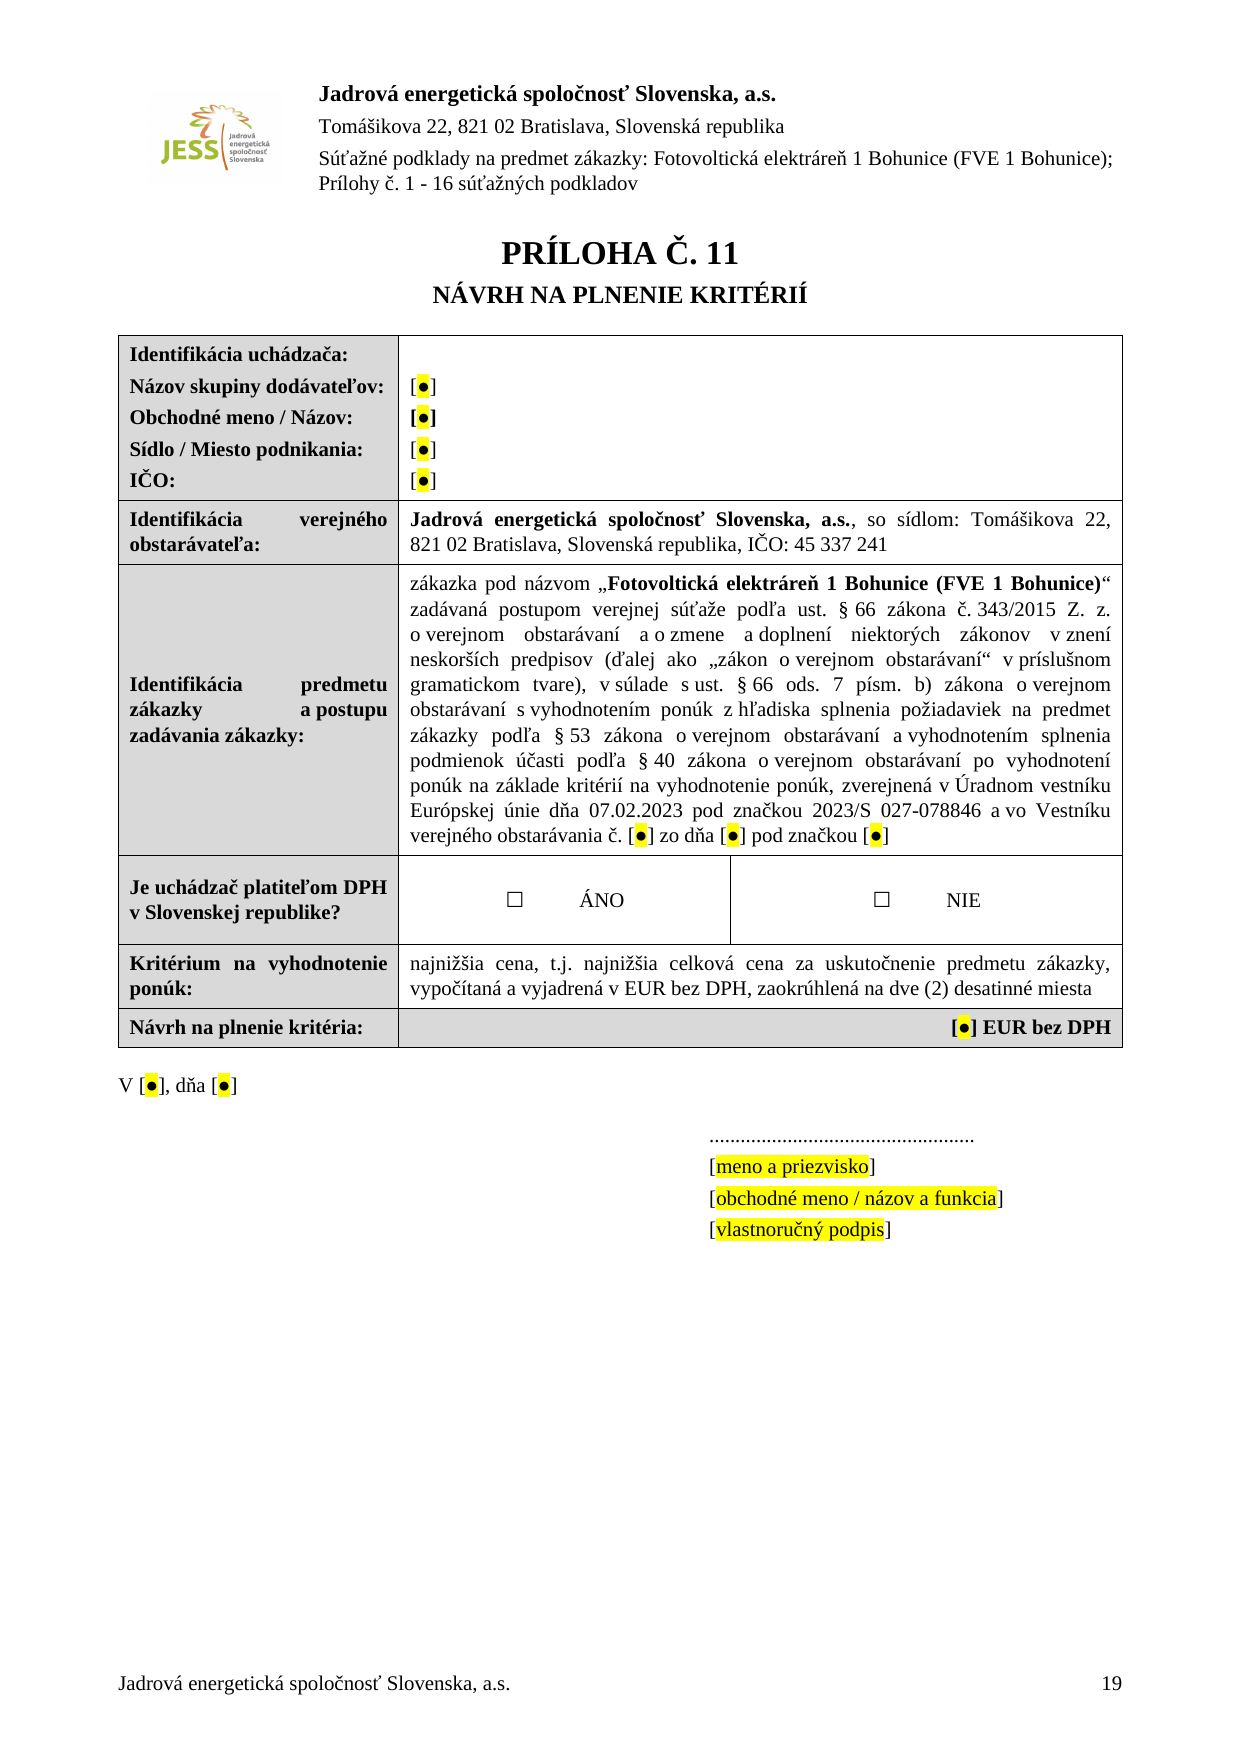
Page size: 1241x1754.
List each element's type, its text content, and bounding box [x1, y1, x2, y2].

subtitle NÁVRH NA PLNENIE KRITÉRIÍ [118, 280, 1122, 309]
table_cell zákazka pod názvom „Fotovoltická elektráreň 1 Bohunice (FVE 1 Bohunice)“ zadávaná postupom verejnej súťaže podľa ust. § 66 zákona č. 343/2015 Z. z. o verejnom obstarávaní a o zmene a doplnení niektorých zákonov v znení neskorších predpisov (ďalej ako „zákon o verejnom obstarávaní“ v príslušnom gramatickom tvare), v súlade s ust. § 66 ods. 7 písm. b) zákona o verejnom obstarávaní s vyhodnotením ponúk z hľadiska splnenia požiadaviek na predmet zákazky podľa § 53 zákona o verejnom obstarávaní a vyhodnotením splnenia podmienok účasti podľa § 40 zákona o verejnom obstarávaní po vyhodnotení ponúk na základe kritérií na vyhodnotenie ponúk, zverejnená v Úradnom vestníku Európskej únie dňa 07.02.2023 pod značkou 2023/S 027-078846 a vo Vestníku verejného obstarávania č. [●] zo dňa [●] pod značkou [●] [399, 565, 1122, 855]
table_cell Je uchádzač platiteľom DPH v Slovenskej republike? [119, 856, 398, 944]
table_cell Identifikácia verejného obstarávateľa: [119, 501, 398, 564]
table_header [●] [●] [●] [●] [399, 336, 1122, 500]
subtitle PRÍLOHA Č. 11 [118, 233, 1122, 272]
table_cell Kritérium na vyhodnotenie ponúk: [119, 945, 398, 1008]
text [obchodné meno / názov a funkcia] [118, 1186, 716, 1210]
table_cell najnižšia cena, t.j. najnižšia celková cena za uskutočnenie predmetu zákazky, vypočítaná a vyjadrená v EUR bez DPH, zaokrúhlená na dve (2) desatinné miesta [399, 945, 1122, 1008]
text [meno a priezvisko] [118, 1154, 1122, 1178]
table_cell [●] EUR bez DPH [399, 1009, 1122, 1047]
table_cell NIE [731, 856, 1122, 944]
picture [147, 90, 283, 185]
table_cell Identifikácia predmetu zákazky a postupu zadávania zákazky: [119, 565, 398, 855]
text [obchodné meno / názov a funkcia] [997, 1186, 1122, 1210]
table_header Identifikácia uchádzača: Názov skupiny dodávateľov: Obchodné meno / Názov: Sídlo / Miesto podnikania: IČO: [119, 336, 398, 500]
text ................................................... [118, 1123, 1122, 1147]
text V [●], dňa [●] [158, 1073, 218, 1097]
text V [●], dňa [●] [230, 1073, 1122, 1097]
table_cell Návrh na plnenie kritéria: [119, 1009, 398, 1047]
text [vlastnoručný podpis] [118, 1217, 1122, 1241]
table_cell Jadrová energetická spoločnosť Slovenska, a.s., so sídlom: Tomášikova 22, 821 02 Bratislava, Slovenská republika, IČO: 45 337 241 [399, 501, 1122, 564]
table_cell ÁNO [399, 856, 730, 944]
